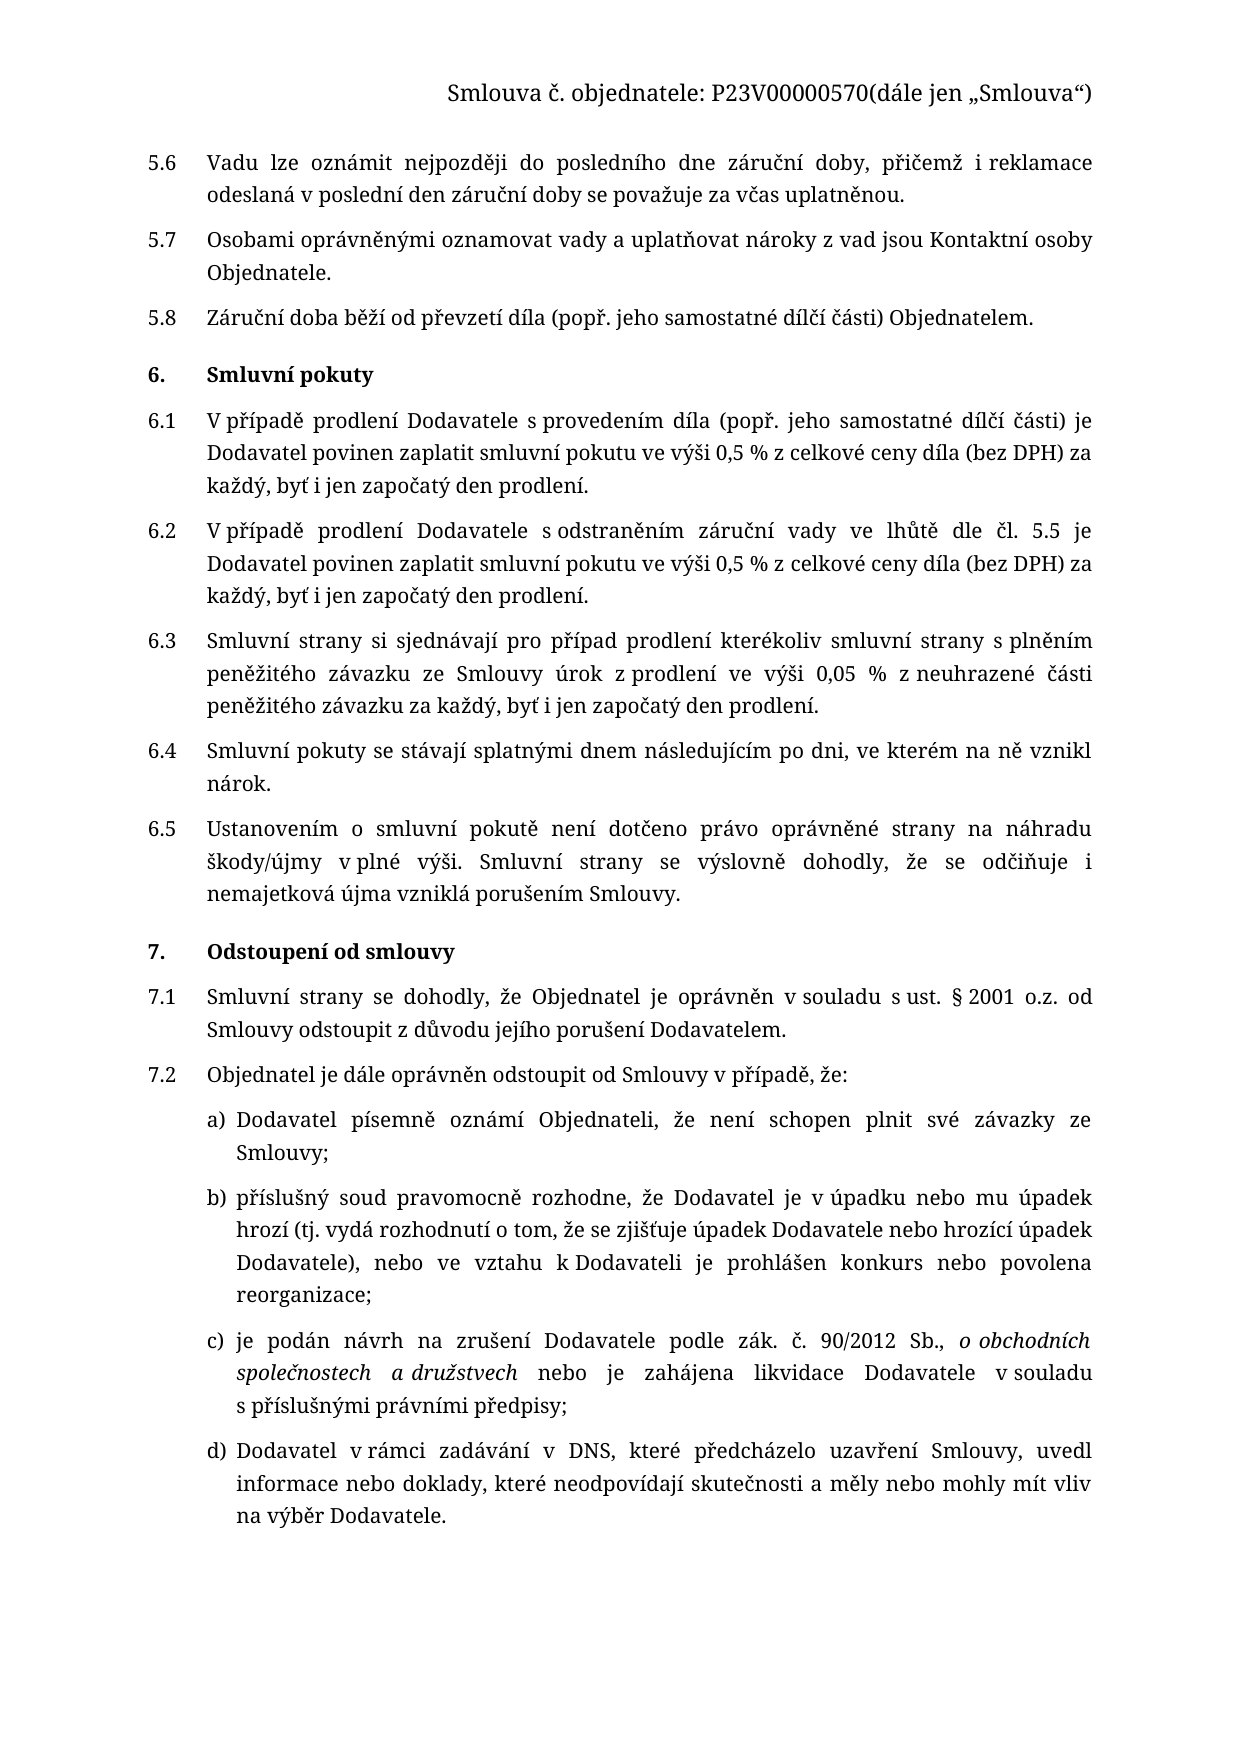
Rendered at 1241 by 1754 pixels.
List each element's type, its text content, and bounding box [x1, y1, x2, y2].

list Ustanovením o smluvní pokutě není dotčeno právo oprávněné strany na náhradu škody/újmy v plné výši. Smluvní strany se výslovně dohodly, že se odčiňuje i nemajetková újma vzniklá porušením Smlouvy. [148, 814, 1093, 908]
list Vadu lze oznámit nejpozději do posledního dne záruční doby, přičemž i reklamace odeslaná v poslední den záruční doby se považuje za včas uplatněnou. [148, 148, 1093, 209]
list Objednatel je dále oprávněn odstoupit od Smlouvy v případě, že: [148, 1060, 1093, 1088]
list Dodavatel v rámci zadávání v DNS, které předcházelo uzavření Smlouvy, uvedl informace nebo doklady, které neodpovídají skutečnosti a měly nebo mohly mít vliv na výběr Dodavatele. [207, 1436, 1093, 1530]
list Záruční doba běží od převzetí díla (popř. jeho samostatné dílčí části) Objednatelem. [148, 303, 1093, 331]
list je podán návrh na zrušení Dodavatele podle zák. č. 90/2012 Sb., o obchodních společnostech a družstvech nebo je zahájena likvidace Dodavatele v souladu s příslušnými právními předpisy; [207, 1326, 1093, 1419]
list Odstoupení od smlouvy [148, 937, 1093, 966]
list Smluvní strany si sjednávají pro případ prodlení kterékoliv smluvní strany s plněním peněžitého závazku ze Smlouvy úrok z prodlení ve výši 0,05 % z neuhrazené části peněžitého závazku za každý, byť i jen započatý den prodlení. [148, 626, 1093, 720]
list Osobami oprávněnými oznamovat vady a uplatňovat nároky z vad jsou Kontaktní osoby Objednatele. [148, 225, 1093, 286]
list V případě prodlení Dodavatele s provedením díla (popř. jeho samostatné dílčí části) je Dodavatel povinen zaplatit smluvní pokutu ve výši 0,5 % z celkové ceny díla (bez DPH) za každý, byť i jen započatý den prodlení. [148, 406, 1093, 499]
list V případě prodlení Dodavatele s odstraněním záruční vady ve lhůtě dle čl. 5.5 je Dodavatel povinen zaplatit smluvní pokutu ve výši 0,5 % z celkové ceny díla (bez DPH) za každý, byť i jen započatý den prodlení. [148, 516, 1093, 610]
list Smluvní pokuty se stávají splatnými dnem následujícím po dni, ve kterém na ně vznikl nárok. [148, 737, 1093, 798]
list příslušný soud pravomocně rozhodne, že Dodavatel je v úpadku nebo mu úpadek hrozí (tj. vydá rozhodnutí o tom, že se zjišťuje úpadek Dodavatele nebo hrozící úpadek Dodavatele), nebo ve vztahu k Dodavateli je prohlášen konkurs nebo povolena reorganizace; [207, 1183, 1093, 1309]
list Smluvní pokuty [148, 361, 1093, 389]
list Dodavatel písemně oznámí Objednateli, že není schopen plnit své závazky ze Smlouvy; [207, 1105, 1093, 1166]
list Smluvní strany se dohodly, že Objednatel je oprávněn v souladu s ust. § 2001 o.z. od Smlouvy odstoupit z důvodu jejího porušení Dodavatelem. [148, 982, 1093, 1043]
